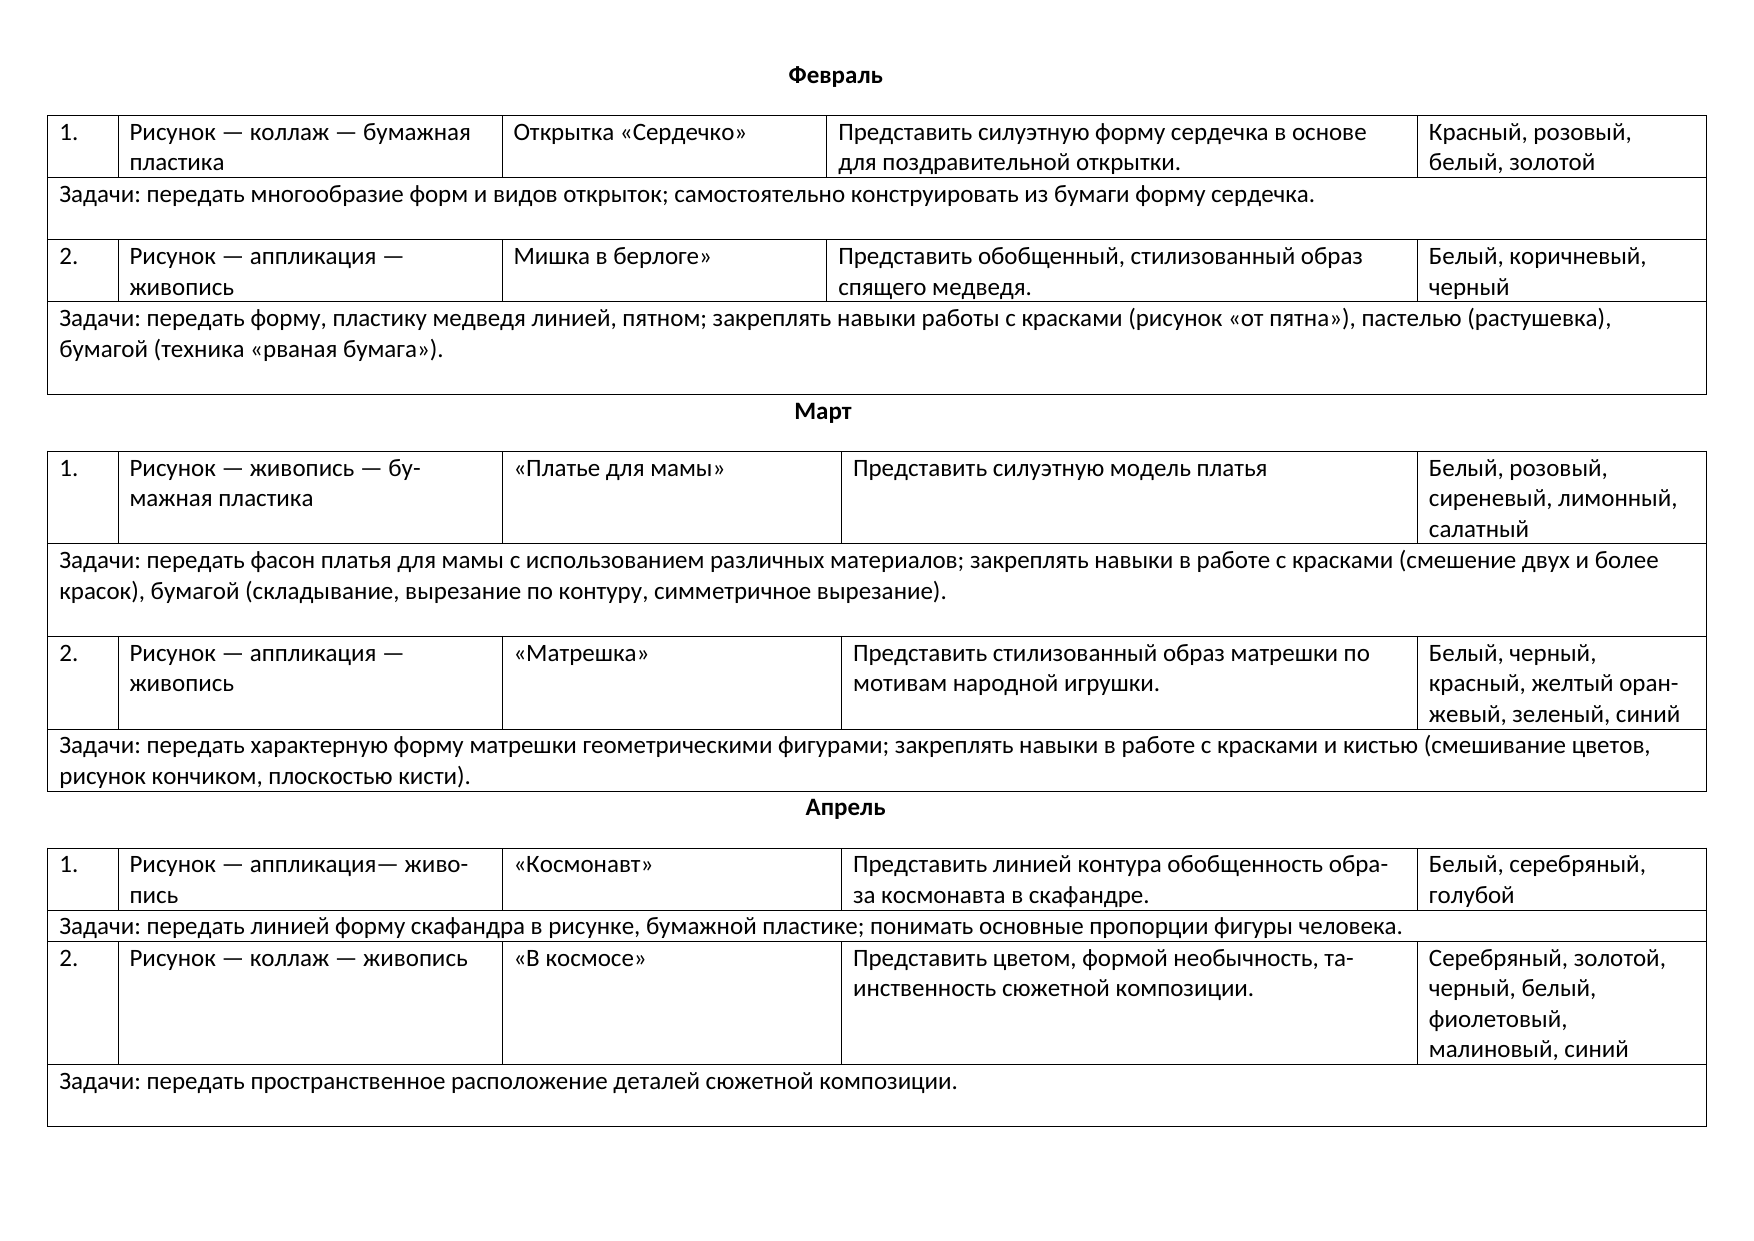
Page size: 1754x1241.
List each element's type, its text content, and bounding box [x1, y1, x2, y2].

table_cell Мишка в берлоге» [503, 240, 826, 301]
table_cell Рисунок — аппликация — живопись [119, 240, 502, 301]
text Февраль [59, 59, 1695, 89]
table_cell Белый, коричневый, черный [1418, 240, 1706, 301]
table_cell Серебряный, золотой, черный, белый, фиолетовый, малиновый, синий [1418, 942, 1706, 1064]
table_header Белый, розовый, сиреневый, лимонный, салатный [1418, 452, 1706, 543]
table_cell Задачи: передать фасон платья для мамы с использованием различных материалов; закреплять навыки в работе с красками (смешение двух и более красок), бумагой (складывание, вырезание по контуру, симметричное вырезание). [48, 544, 1706, 636]
table_cell Задачи: передать линией форму скафандра в рисунке, бумажной пластике; понимать основные пропорции фигуры человека. [48, 911, 1706, 941]
table_header Рисунок — живопись — бу- мажная пластика [119, 452, 502, 543]
table_cell Рисунок — коллаж — живопись [119, 942, 502, 1064]
table_header 1. [48, 116, 118, 177]
table_header Представить силуэтную форму сердечка в основе для поздравительной открытки. [827, 116, 1417, 177]
table_header Рисунок — коллаж — бумажная пластика [119, 116, 502, 177]
table_cell Задачи: передать многообразие форм и видов открыток; самостоятельно конструировать из бумаги форму сердечка. [48, 178, 1706, 239]
table_header Представить силуэтную модель платья [842, 452, 1417, 543]
text Апрель [59, 792, 1695, 822]
table_header «Платье для мамы» [503, 452, 841, 543]
table_cell Представить стилизованный образ матрешки по мотивам народной игрушки. [842, 637, 1417, 728]
table_header Красный, розовый, белый, золотой [1418, 116, 1706, 177]
table_cell Белый, черный, красный, желтый оран- жевый, зеленый, синий [1418, 637, 1706, 728]
table_header Рисунок — аппликация— живо- пись [119, 849, 502, 909]
table_header 1. [48, 849, 118, 909]
table_cell Задачи: передать форму, пластику медведя линией, пятном; закреплять навыки работы с красками (рисунок «от пятна»), пастелью (растушевка), бумагой (техника «рваная бумага»). [48, 302, 1706, 394]
table_header Открытка «Сердечко» [503, 116, 826, 177]
table_cell Представить цветом, формой необычность, та- инственность сюжетной композиции. [842, 942, 1417, 1064]
table_cell «Матрешка» [503, 637, 841, 728]
table_header Представить линией контура обобщенность обра- за космонавта в скафандре. [842, 849, 1417, 909]
table_cell Представить обобщенный, стилизованный образ спящего медведя. [827, 240, 1417, 301]
table_cell Задачи: передать пространственное расположение деталей сюжетной композиции. [48, 1065, 1706, 1126]
table_header Белый, серебряный, голубой [1418, 849, 1706, 909]
table_header 1. [48, 452, 118, 543]
table_cell 2. [48, 942, 118, 1064]
table_header «Космонавт» [503, 849, 841, 909]
table_cell Рисунок — аппликация — живопись [119, 637, 502, 728]
text Март [59, 395, 1695, 425]
table_cell 2. [48, 240, 118, 301]
table_cell 2. [48, 637, 118, 728]
table_cell Задачи: передать характерную форму матрешки геометрическими фигурами; закреплять навыки в работе с красками и кистью (смешивание цветов, рисунок кончиком, плоскостью кисти). [48, 730, 1706, 791]
table_cell «В космосе» [503, 942, 841, 1064]
